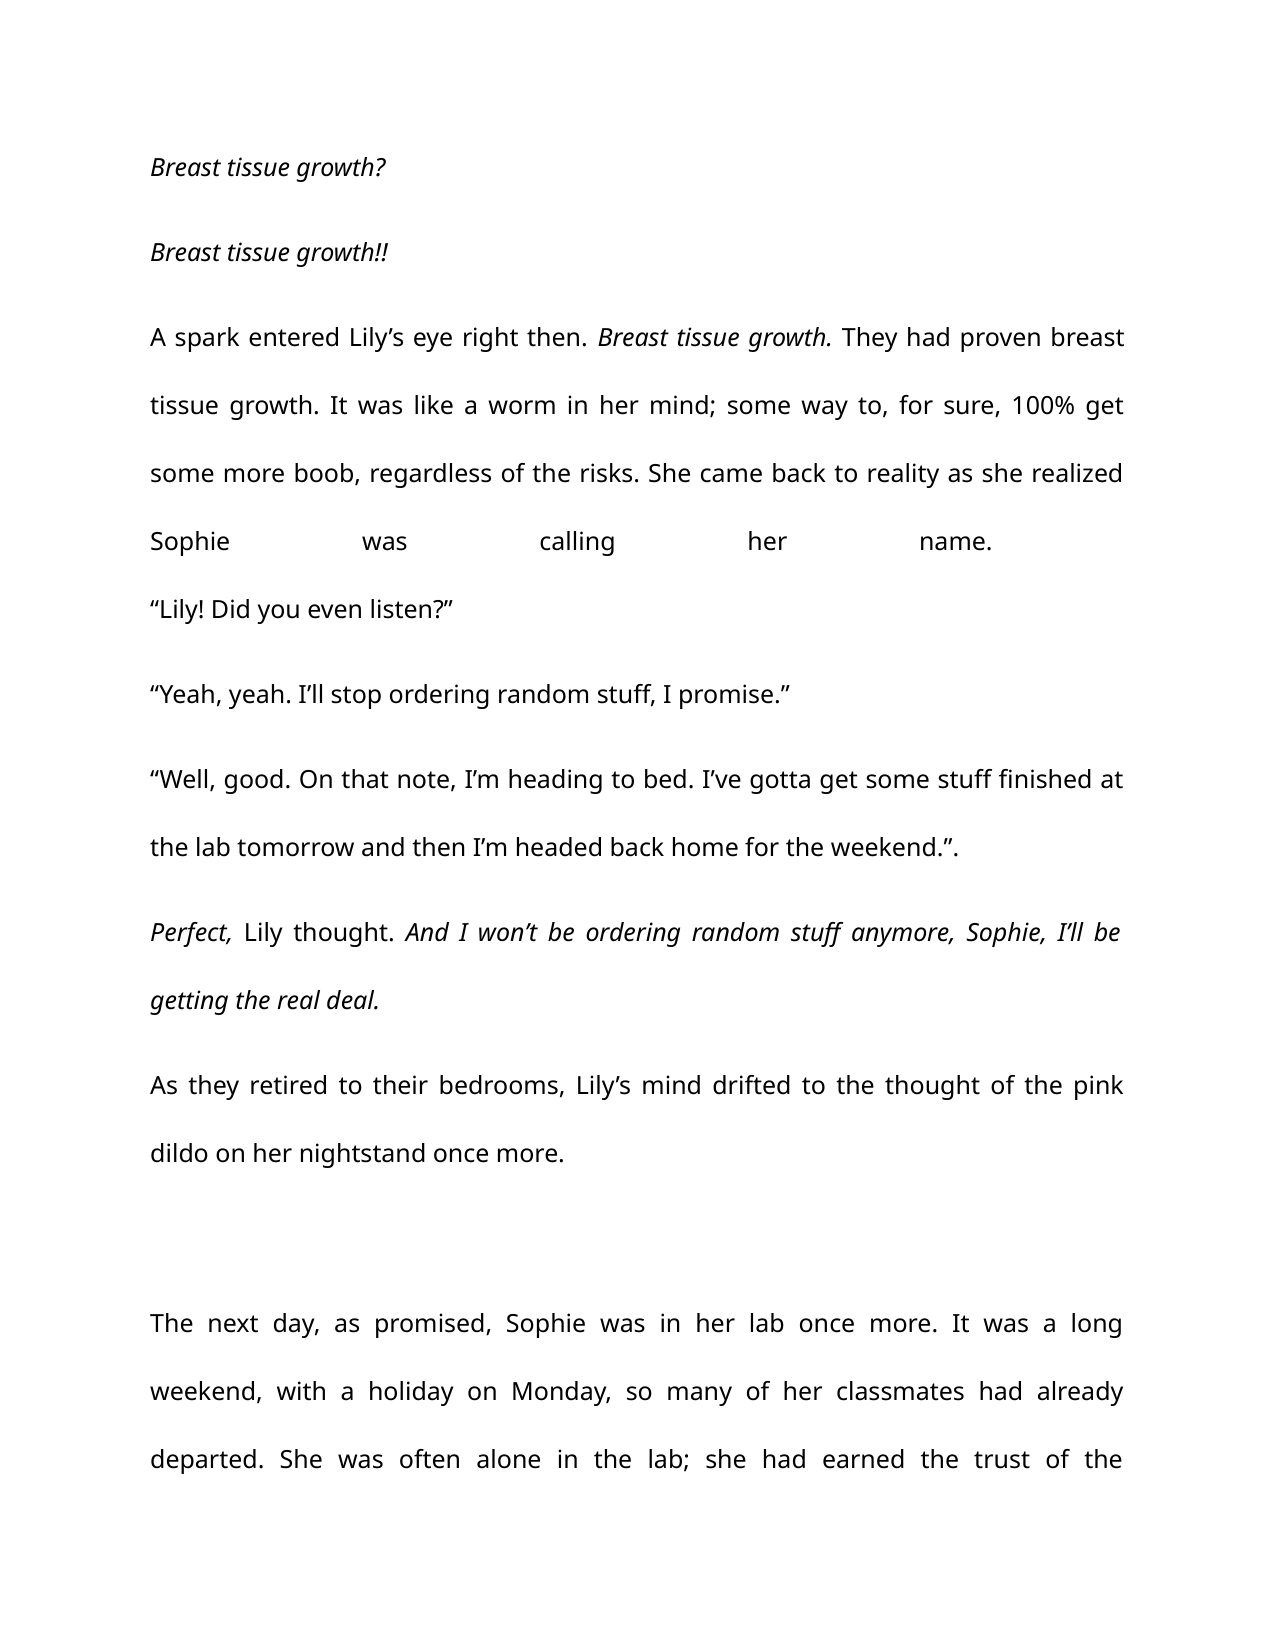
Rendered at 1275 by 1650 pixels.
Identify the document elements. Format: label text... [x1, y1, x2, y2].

text “Well, good. On that note, I’m heading to bed. I’ve gotta get some stuff finished at the lab tomorrow and then I’m headed back home for the weekend.”. [150, 762, 1125, 864]
text “Yeah, yeah. I’ll stop ordering random stuff, I promise.” [150, 677, 1125, 711]
text As they retired to their bedrooms, Lily’s mind drifted to the thought of the pink dildo on her nightstand once more. [150, 1067, 1125, 1170]
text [150, 1305, 1125, 1476]
text Breast tissue growth? [150, 150, 1125, 184]
text A spark entered Lily’s eye right then. Breast tissue growth. They had proven breast tissue growth. It was like a worm in her mind; some way to, for sure, 100% get some more boob, regardless of the risks. She came back to reality as she realized Sophie was calling her name. “Lily! Did you even listen?” [150, 319, 1125, 626]
text Perfect, Lily thought. And I won’t be ordering random stuff anymore, Sophie, I’ll be getting the real deal. [150, 914, 1125, 1017]
text Breast tissue growth!! [150, 235, 1125, 269]
